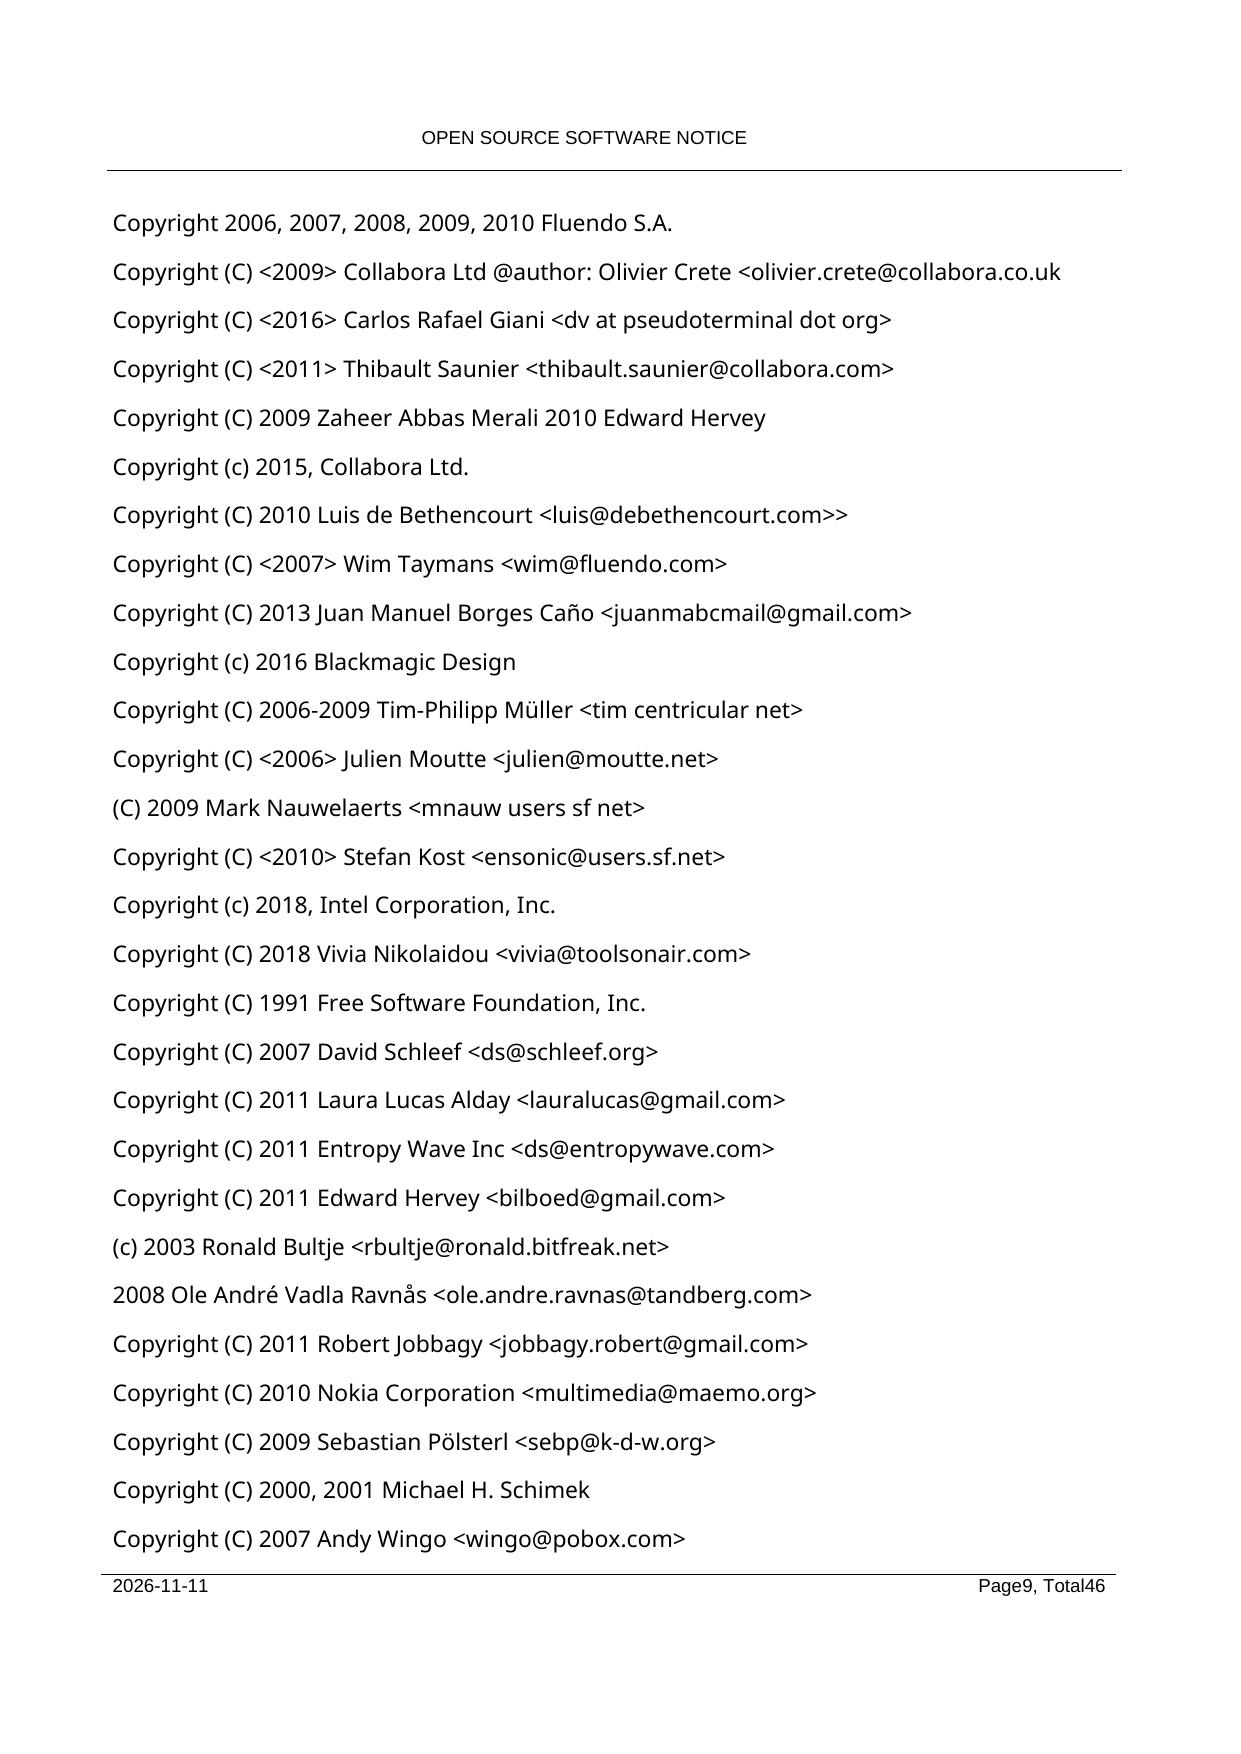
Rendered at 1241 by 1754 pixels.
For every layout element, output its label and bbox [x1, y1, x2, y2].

text [112, 206, 1128, 1555]
